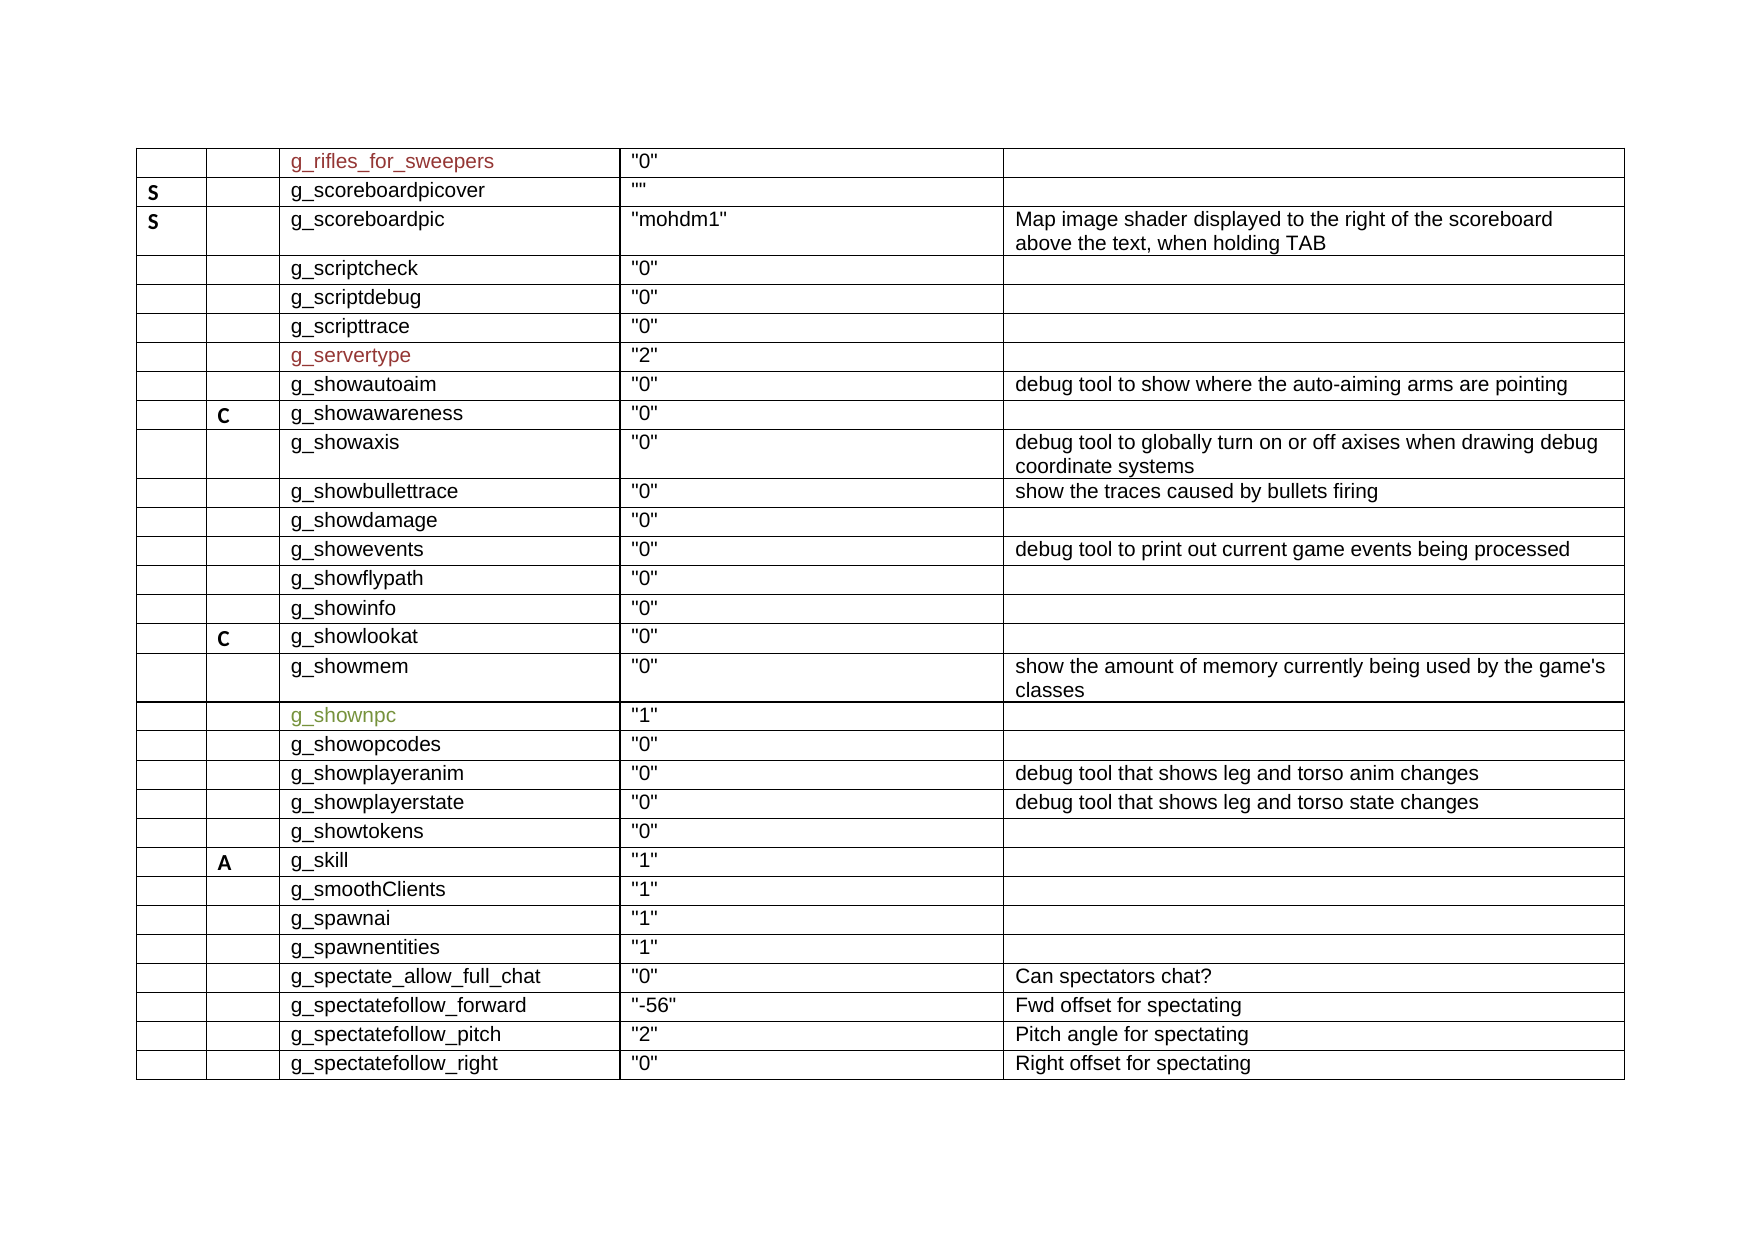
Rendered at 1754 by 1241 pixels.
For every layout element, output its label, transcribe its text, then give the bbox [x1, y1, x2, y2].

table_cell [137, 654, 206, 701]
table_cell [137, 1022, 206, 1050]
table_cell [207, 761, 279, 788]
table_cell "0" [621, 566, 1003, 594]
table_cell [207, 256, 279, 284]
table_cell [207, 343, 279, 371]
table_cell [1004, 566, 1624, 594]
table_cell g_smoothClients [280, 877, 619, 905]
table_cell "-56" [621, 993, 1003, 1021]
table_cell g_scoreboardpicover [280, 178, 619, 206]
table_cell [1004, 595, 1624, 623]
table_cell [1004, 877, 1624, 905]
table_cell Pitch angle for spectating [1004, 1022, 1624, 1050]
table_cell [207, 508, 279, 536]
table_cell [137, 401, 206, 429]
table_cell "1" [621, 848, 1003, 876]
table_cell [207, 314, 279, 342]
table_cell [207, 595, 279, 623]
table_cell [137, 993, 206, 1021]
table_cell [1004, 256, 1624, 284]
table_cell [137, 848, 206, 876]
table_cell [207, 372, 279, 400]
table_cell g_spectatefollow_forward [280, 993, 619, 1021]
table_cell Fwd offset for spectating [1004, 993, 1624, 1021]
table_cell g_showbullettrace [280, 479, 619, 507]
table_cell [207, 731, 279, 759]
table_cell [1004, 285, 1624, 313]
table_cell [137, 703, 206, 730]
table_cell [1004, 624, 1624, 652]
table_cell [1004, 819, 1624, 847]
table_cell [137, 508, 206, 536]
table_cell [137, 1051, 206, 1079]
table_cell [137, 537, 206, 565]
table_cell debug tool to print out current game events being processed [1004, 537, 1624, 565]
table_cell [207, 207, 279, 255]
table_cell "0" [621, 401, 1003, 429]
table_cell g_spectate_allow_full_chat [280, 964, 619, 992]
table_cell debug tool that shows leg and torso anim changes [1004, 761, 1624, 788]
table_cell [207, 1051, 279, 1079]
table_cell [137, 566, 206, 594]
table_cell [207, 877, 279, 905]
table_cell [137, 731, 206, 759]
table_cell S [137, 178, 206, 206]
table_cell "mohdm1" [621, 207, 1003, 255]
table_cell [1004, 149, 1624, 177]
table_cell Right offset for spectating [1004, 1051, 1624, 1079]
table_cell g_spectatefollow_pitch [280, 1022, 619, 1050]
table_cell "0" [621, 595, 1003, 623]
table_cell "0" [621, 537, 1003, 565]
table_cell [137, 761, 206, 788]
table_cell g_showtokens [280, 819, 619, 847]
table_cell [207, 479, 279, 507]
table_cell debug tool to globally turn on or off axises when drawing debug coordinate systems [1004, 430, 1624, 478]
table_cell [1004, 314, 1624, 342]
table_cell [137, 906, 206, 934]
table_cell g_servertype [280, 343, 619, 371]
table_cell g_showaxis [280, 430, 619, 478]
table_cell [1004, 935, 1624, 963]
table_cell [207, 703, 279, 730]
table_cell [137, 877, 206, 905]
table_cell g_showawareness [280, 401, 619, 429]
table_cell [207, 993, 279, 1021]
table_cell debug tool to show where the auto-aiming arms are pointing [1004, 372, 1624, 400]
table_cell g_rifles_for_sweepers [280, 149, 619, 177]
table_cell g_scoreboardpic [280, 207, 619, 255]
table_cell g_scriptcheck [280, 256, 619, 284]
table_cell [1004, 703, 1624, 730]
table_cell [137, 624, 206, 652]
table_cell [207, 906, 279, 934]
table_cell "0" [621, 731, 1003, 759]
table_cell g_spectatefollow_right [280, 1051, 619, 1079]
table_cell "1" [621, 935, 1003, 963]
table_cell "0" [621, 285, 1003, 313]
table_cell "" [621, 178, 1003, 206]
table_cell "0" [621, 508, 1003, 536]
table_cell [137, 595, 206, 623]
table_cell "1" [621, 703, 1003, 730]
table_cell [207, 935, 279, 963]
table_cell "0" [621, 761, 1003, 788]
table_cell g_showmem [280, 654, 619, 701]
table_cell [207, 178, 279, 206]
table_cell g_showflypath [280, 566, 619, 594]
table_cell "0" [621, 149, 1003, 177]
table_cell [207, 1022, 279, 1050]
table_cell [137, 819, 206, 847]
table_cell [137, 256, 206, 284]
table_cell "0" [621, 790, 1003, 818]
table_cell [137, 343, 206, 371]
table_cell C [207, 624, 279, 652]
table_cell [207, 430, 279, 478]
table_cell "0" [621, 819, 1003, 847]
table_cell [1004, 731, 1624, 759]
table_cell [137, 935, 206, 963]
table_cell g_scriptdebug [280, 285, 619, 313]
table_cell g_showevents [280, 537, 619, 565]
table_cell Can spectators chat? [1004, 964, 1624, 992]
table_cell g_showdamage [280, 508, 619, 536]
table_cell g_spawnai [280, 906, 619, 934]
table_cell "0" [621, 964, 1003, 992]
table_cell [207, 819, 279, 847]
table_cell show the amount of memory currently being used by the game's classes [1004, 654, 1624, 701]
table_cell "0" [621, 624, 1003, 652]
table_cell g_shownpc [280, 703, 619, 730]
table_cell [1004, 178, 1624, 206]
table_cell g_showlookat [280, 624, 619, 652]
table_cell [207, 285, 279, 313]
table_cell "0" [621, 430, 1003, 478]
table_cell C [207, 401, 279, 429]
table_cell [207, 566, 279, 594]
table_cell g_skill [280, 848, 619, 876]
table_cell [137, 964, 206, 992]
table_cell "1" [621, 877, 1003, 905]
table_cell g_showopcodes [280, 731, 619, 759]
table_cell [137, 430, 206, 478]
table_cell "2" [621, 343, 1003, 371]
table_cell [207, 790, 279, 818]
table_cell [1004, 848, 1624, 876]
table_cell g_scripttrace [280, 314, 619, 342]
table_cell [137, 790, 206, 818]
table_cell g_showplayeranim [280, 761, 619, 788]
table_cell [137, 372, 206, 400]
table_cell "0" [621, 256, 1003, 284]
table_cell A [207, 848, 279, 876]
table_cell g_showplayerstate [280, 790, 619, 818]
table_cell g_showinfo [280, 595, 619, 623]
table_cell "0" [621, 372, 1003, 400]
table_cell g_showautoaim [280, 372, 619, 400]
table_cell debug tool that shows leg and torso state changes [1004, 790, 1624, 818]
table_cell "0" [621, 654, 1003, 701]
table_cell "0" [621, 314, 1003, 342]
table_cell S [137, 207, 206, 255]
table_cell "1" [621, 906, 1003, 934]
table_cell show the traces caused by bullets firing [1004, 479, 1624, 507]
table_cell [207, 537, 279, 565]
table_cell [137, 479, 206, 507]
table_cell "0" [621, 479, 1003, 507]
table_cell [137, 285, 206, 313]
table_cell [207, 964, 279, 992]
table_cell [207, 149, 279, 177]
table_cell g_spawnentities [280, 935, 619, 963]
table_cell "2" [621, 1022, 1003, 1050]
table_cell [1004, 508, 1624, 536]
table_cell [137, 149, 206, 177]
table_cell "0" [621, 1051, 1003, 1079]
table_cell [207, 654, 279, 701]
table_cell Map image shader displayed to the right of the scoreboard above the text, when holding TAB [1004, 207, 1624, 255]
table_cell [1004, 343, 1624, 371]
table_cell [1004, 401, 1624, 429]
table_cell [1004, 906, 1624, 934]
table_cell [137, 314, 206, 342]
